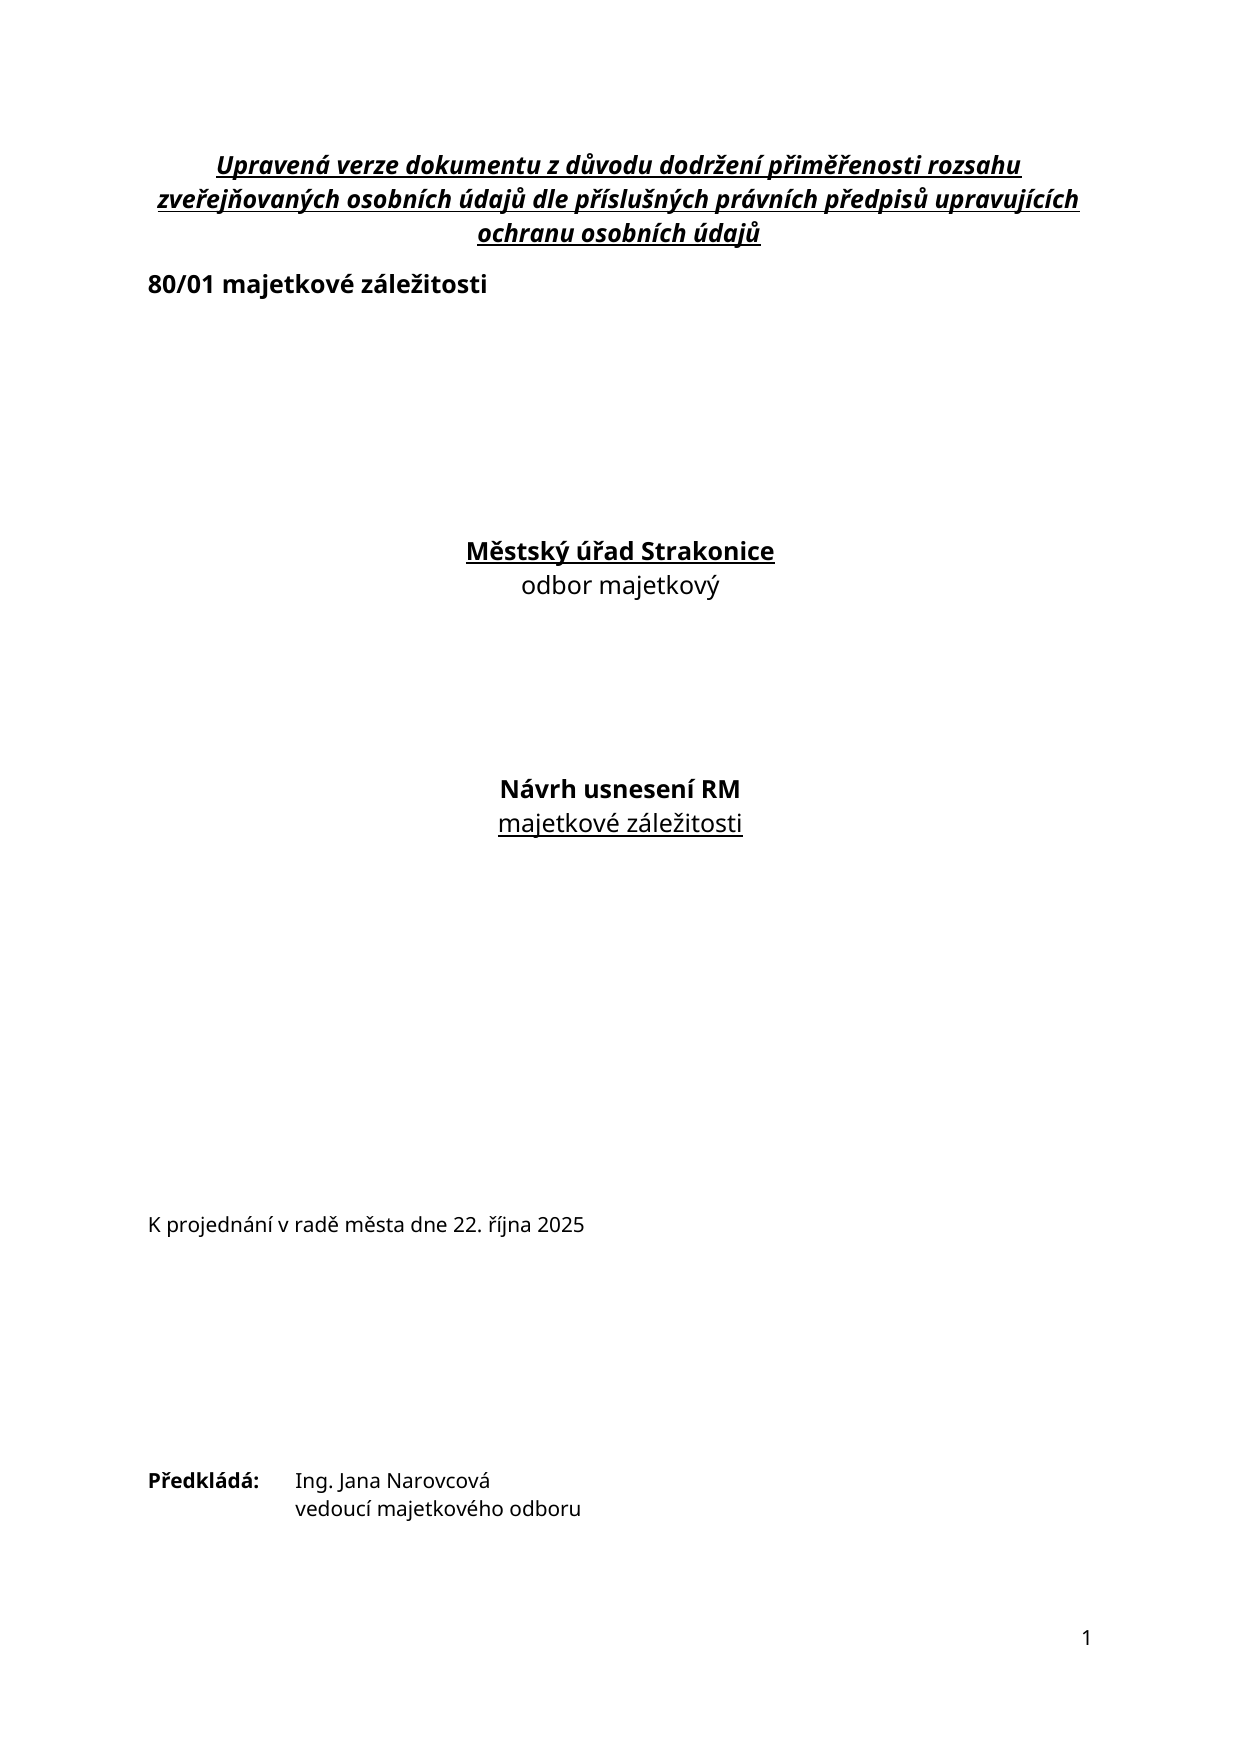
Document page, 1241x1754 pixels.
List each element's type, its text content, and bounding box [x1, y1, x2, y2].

text majetkové záležitosti [148, 806, 1093, 840]
text Návrh usnesení RM [148, 772, 1093, 806]
text 80/01 majetkové záležitosti [148, 266, 1093, 301]
text Předkládá: Ing. Jana Narovcová [148, 1466, 1093, 1494]
text K projednání v radě města dne 22. října 2025 [148, 1210, 1093, 1238]
text odbor majetkový [148, 568, 1093, 602]
text Upravená verze dokumentu z důvodu dodržení přiměřenosti rozsahu zveřejňovaných osobních údajů dle příslušných právních předpisů upravujících ochranu osobních údajů [148, 148, 1093, 250]
text Městský úřad Strakonice [148, 534, 1093, 568]
text vedoucí majetkového odboru [148, 1494, 1093, 1523]
